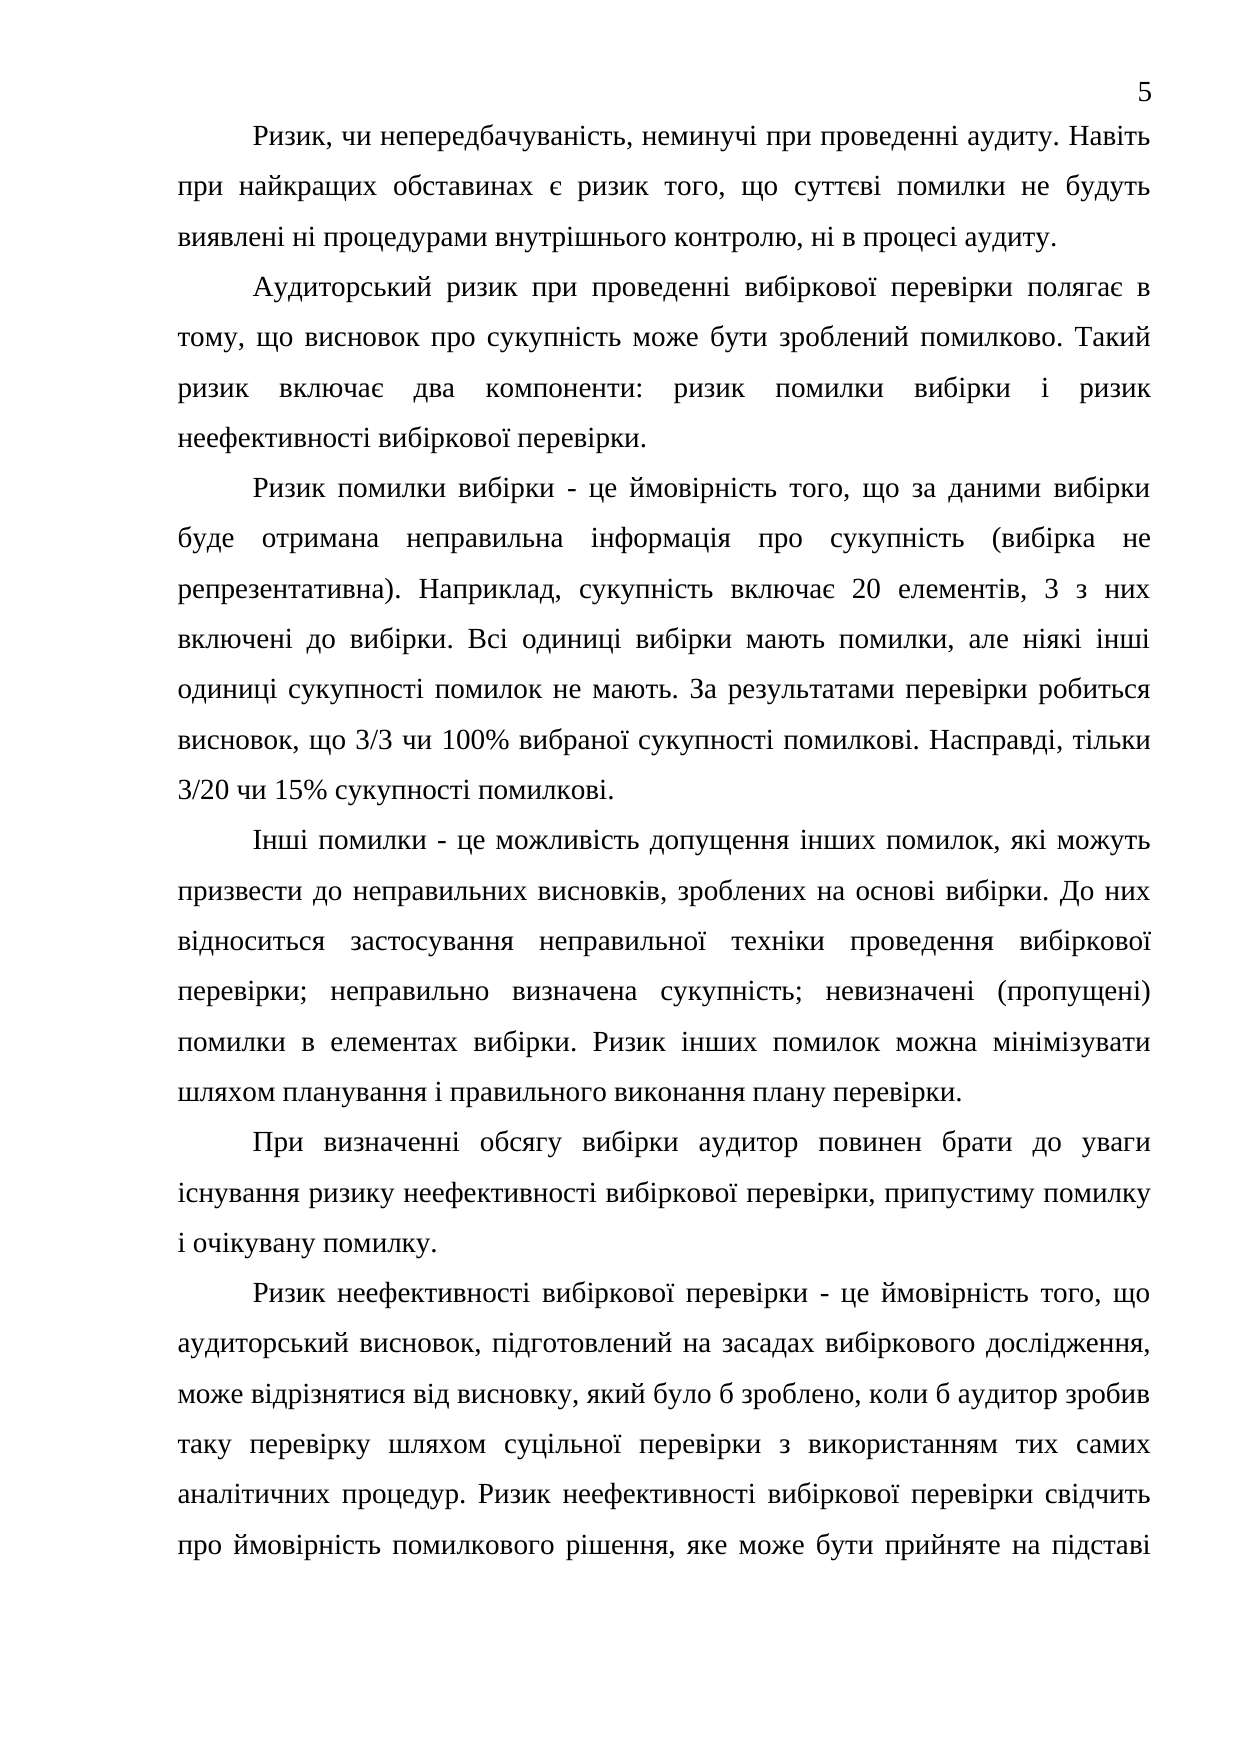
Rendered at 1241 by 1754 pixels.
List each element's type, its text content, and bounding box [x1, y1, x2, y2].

text Ризик помилки вибірки - це ймовірність того, що за даними вибірки буде отримана неправильна інформація про сукупність (вибірка не репрезентативна). Наприклад, сукупність включає 20 елементів, 3 з них включені до вибірки. Всі одиниці вибірки мають помилки, але ніякі інші одиниці сукупності помилок не мають. За результатами перевірки робиться висновок, що 3/3 чи 100% вибраної сукупності помилкові. Насправді, тільки 3/20 чи 15% сукупності помилкові. [177, 470, 1152, 806]
text При визначенні обсягу вибірки аудитор повинен брати до уваги існування ризику неефективності вибіркової перевірки, припустиму помилку і очікувану помилку. [177, 1124, 1152, 1258]
text Аудиторський ризик при проведенні вибіркової перевірки полягає в тому, що висновок про сукупність може бути зроблений помилково. Такий ризик включає два компоненти: ризик помилки вибірки і ризик неефективності вибіркової перевірки. [177, 269, 1152, 453]
text Ризик, чи непередбачуваність, неминучі при проведенні аудиту. Навіть при найкращих обставинах є ризик того, що суттєві помилки не будуть виявлені ні процедурами внутрішнього контролю, ні в процесі аудиту. [177, 118, 1152, 252]
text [177, 1275, 1152, 1560]
text Інші помилки - це можливість допущення інших помилок, які можуть призвести до неправильних висновків, зроблених на основі вибірки. До них відноситься застосування неправильної техніки проведення вибіркової перевірки; неправильно визначена сукупність; невизначені (пропущені) помилки в елементах вибірки. Ризик інших помилок можна мінімізувати шляхом планування і правильного виконання плану перевірки. [177, 822, 1152, 1108]
